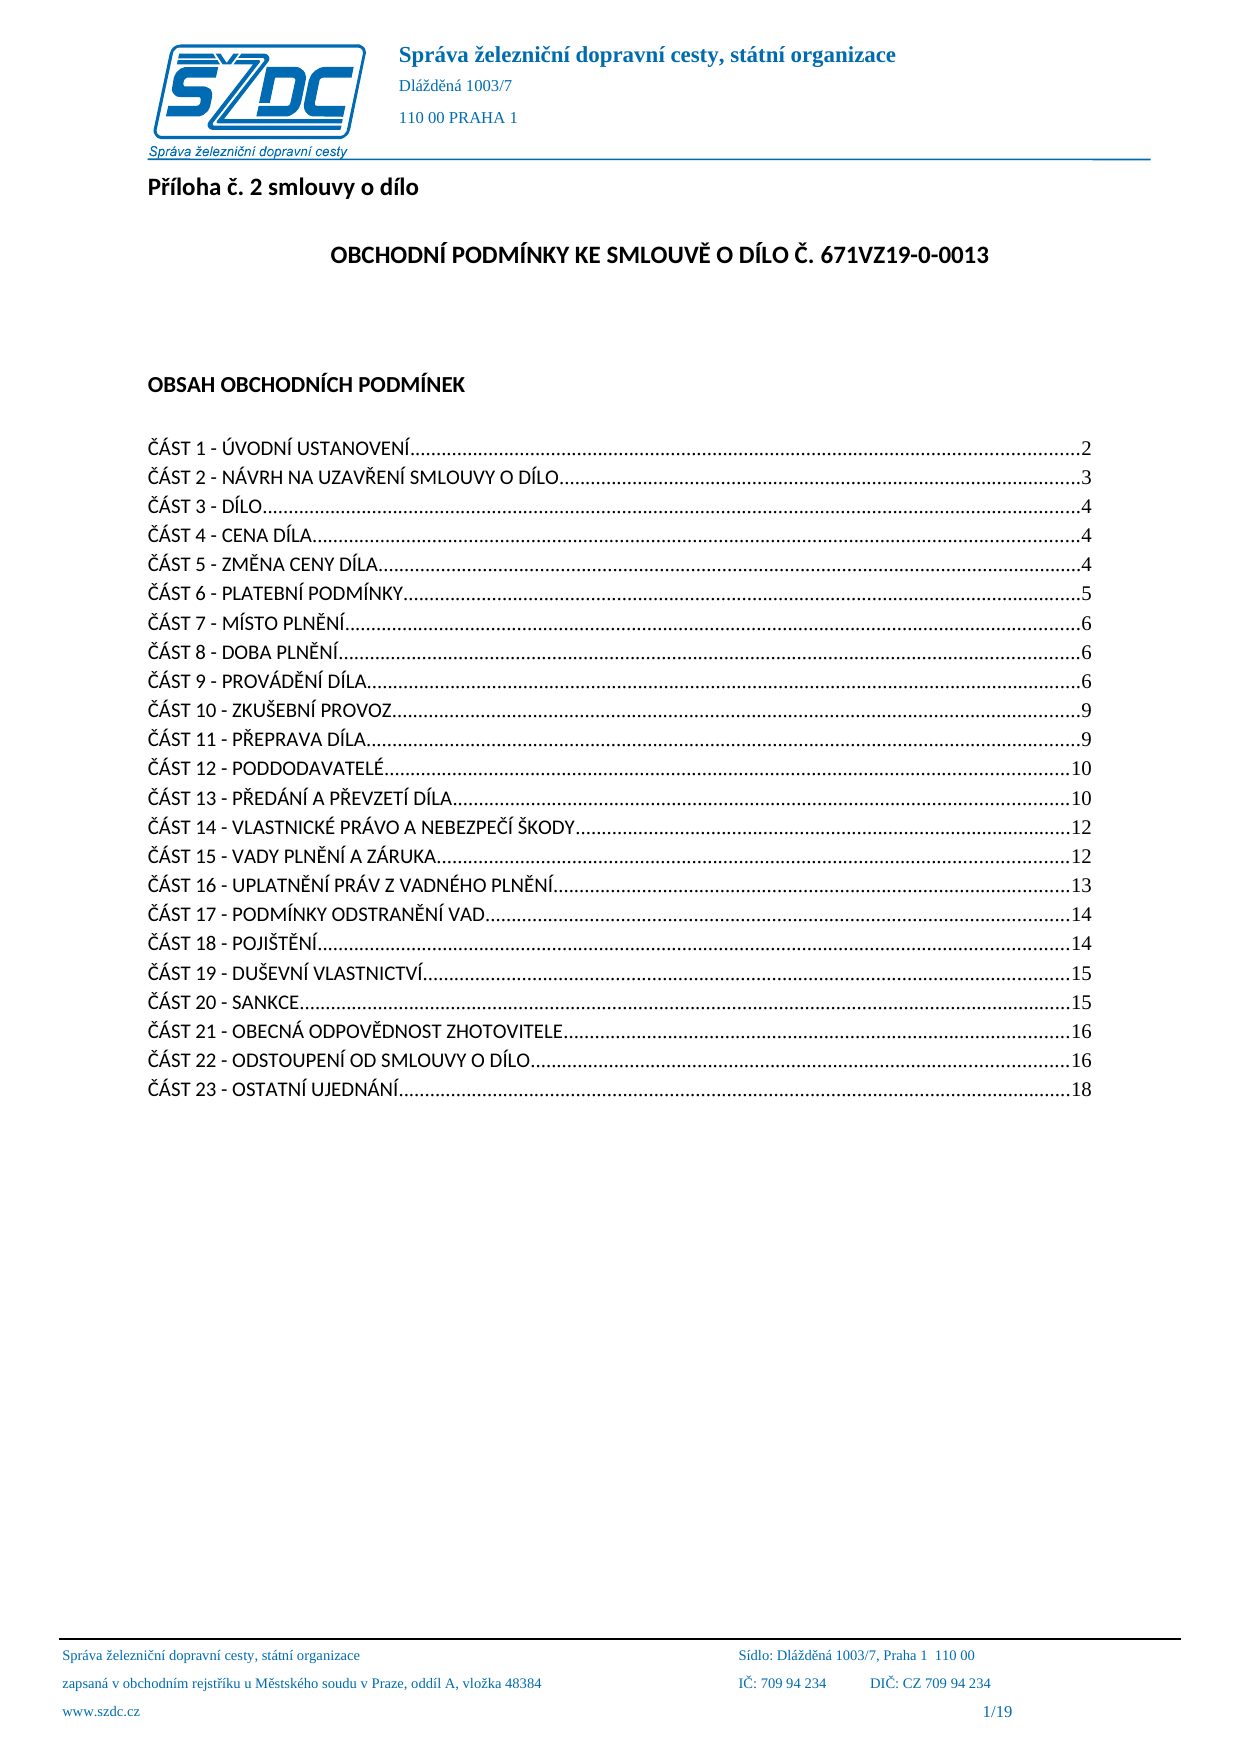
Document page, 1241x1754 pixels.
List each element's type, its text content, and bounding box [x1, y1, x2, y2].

text Příloha č. 2 smlouvy o dílo [148, 172, 1166, 202]
text ČÁST 14 - VLASTNICKÉ PRÁVO A NEBEZPEČÍ ŠKODY 12 [148, 814, 1092, 839]
text OBSAH OBCHODNÍCH PODMÍNEK [148, 370, 1092, 398]
text ČÁST 8 - DOBA PLNĚNÍ 6 [148, 639, 1092, 664]
text ČÁST 23 - OSTATNÍ UJEDNÁNÍ 18 [148, 1076, 1092, 1102]
text ČÁST 13 - PŘEDÁNÍ A PŘEVZETÍ DÍLA 10 [148, 785, 1092, 810]
text ČÁST 19 - DUŠEVNÍ VLASTNICTVÍ 15 [148, 960, 1092, 985]
text ČÁST 5 - ZMĚNA CENY DÍLA 4 [148, 551, 1092, 577]
text ČÁST 2 - NÁVRH NA UZAVŘENÍ SMLOUVY O DÍLO 3 [148, 464, 1092, 489]
text ČÁST 18 - POJIŠTĚNÍ 14 [148, 931, 1092, 956]
text ČÁST 11 - PŘEPRAVA DÍLA 9 [148, 726, 1092, 752]
text ČÁST 4 - CENA DÍLA 4 [148, 522, 1092, 548]
text ČÁST 22 - ODSTOUPENÍ OD SMLOUVY O DÍLO 16 [148, 1047, 1092, 1073]
text ČÁST 7 - MÍSTO PLNĚNÍ 6 [148, 610, 1092, 635]
text ČÁST 16 - UPLATNĚNÍ PRÁV Z VADNÉHO PLNĚNÍ 13 [148, 872, 1092, 898]
text ČÁST 3 - DÍLO 4 [148, 493, 1092, 518]
text ČÁST 6 - PLATEBNÍ PODMÍNKY 5 [148, 581, 1092, 606]
text ČÁST 21 - OBECNÁ ODPOVĚDNOST ZHOTOVITELE 16 [148, 1018, 1092, 1043]
text ČÁST 9 - PROVÁDĚNÍ DÍLA 6 [148, 668, 1092, 693]
text Obchodní podmínky Ke smlouvě o dílo č. 671VZ19-0-0013 [148, 239, 1166, 269]
text ČÁST 20 - SANKCE 15 [148, 989, 1092, 1014]
text ČÁST 17 - PODMÍNKY ODSTRANĚNÍ VAD 14 [148, 901, 1092, 927]
text ČÁST 1 - ÚVODNÍ USTANOVENÍ 2 [148, 435, 1092, 460]
text ČÁST 12 - PODDODAVATELÉ 10 [148, 756, 1092, 781]
text ČÁST 15 - VADY PLNĚNÍ A ZÁRUKA 12 [148, 843, 1092, 868]
text ČÁST 10 - ZKUŠEBNÍ PROVOZ 9 [148, 697, 1092, 723]
